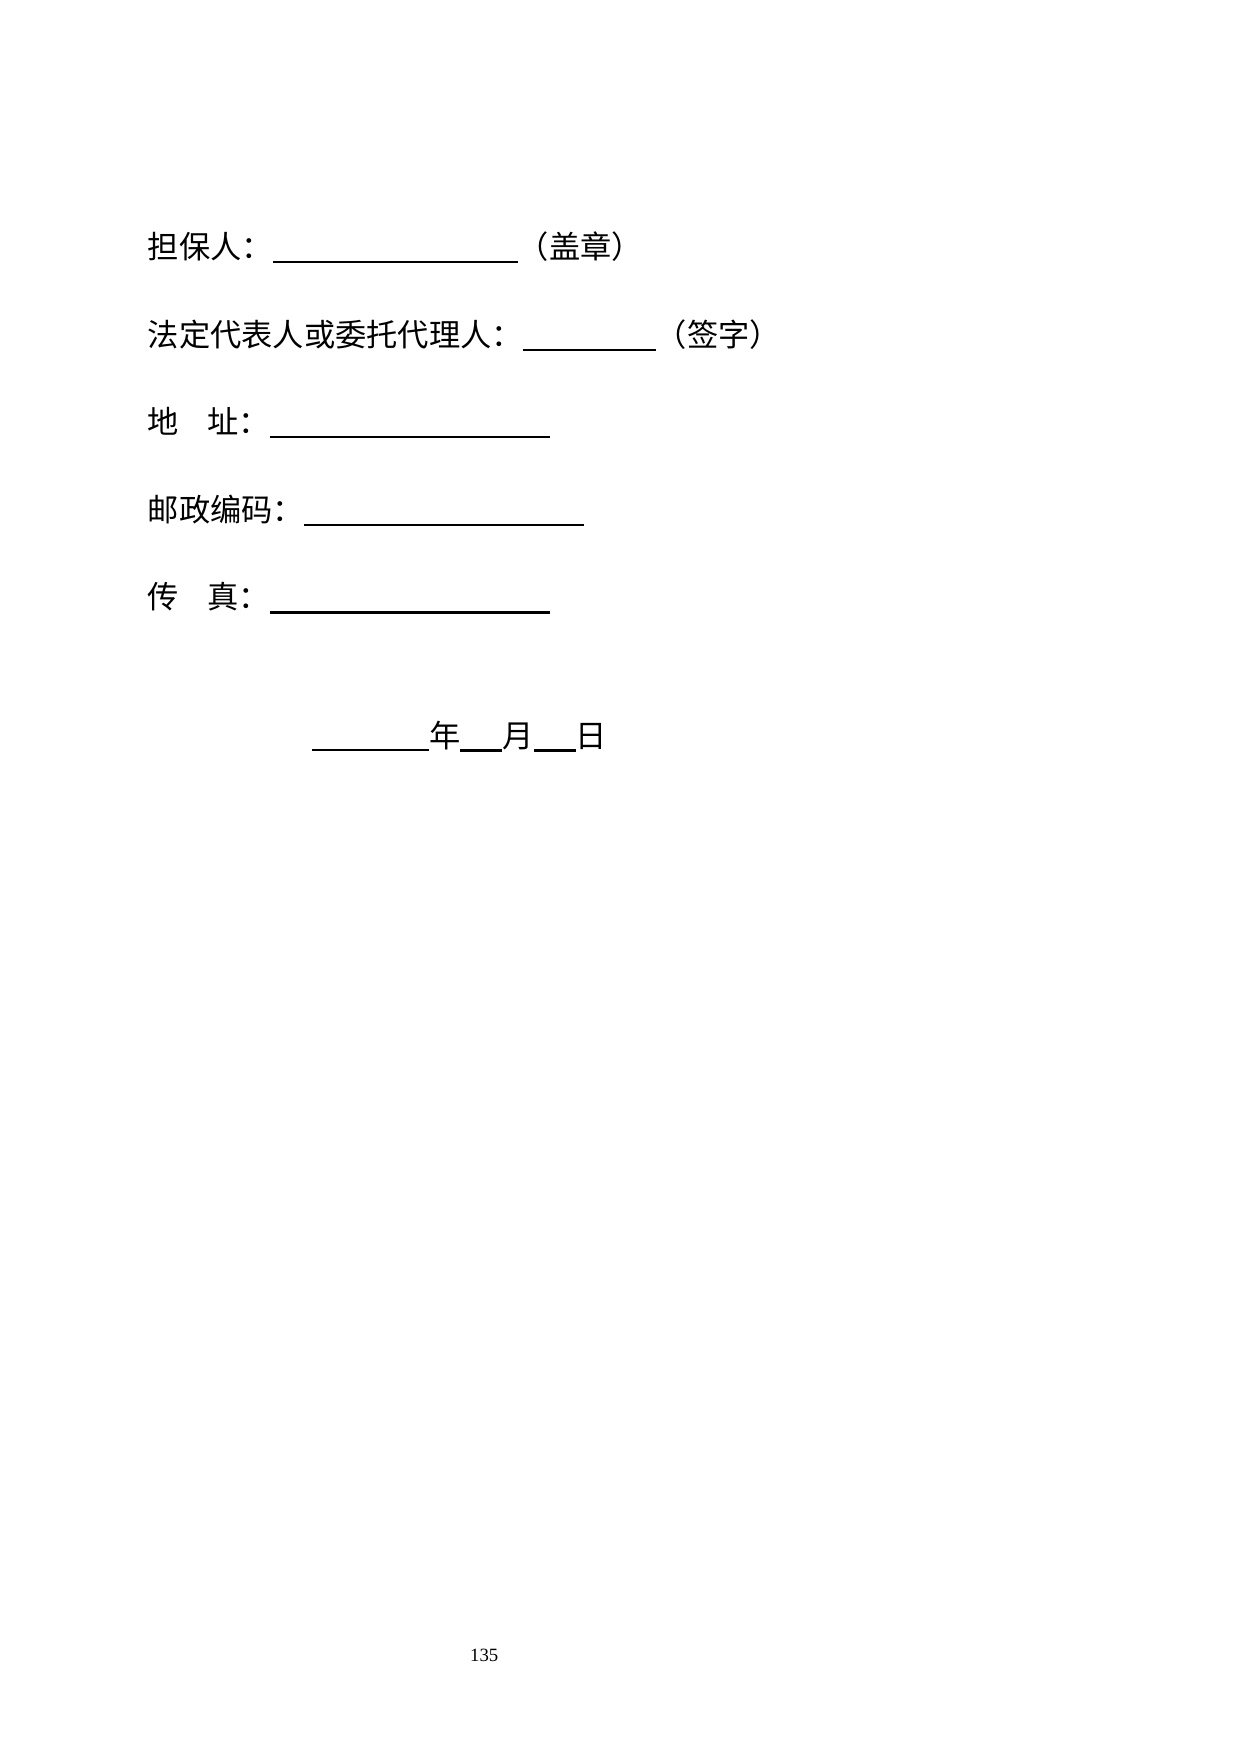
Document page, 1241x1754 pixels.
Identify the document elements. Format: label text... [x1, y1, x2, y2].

text 传 真： [148, 563, 1092, 628]
text 年 月 日 [148, 701, 1077, 766]
text 邮政编码： [148, 475, 1092, 540]
text 法定代表人或委托代理人： （签字） [148, 300, 967, 365]
text 地 址： [148, 388, 1092, 453]
text 担保人： （盖章） [148, 212, 1030, 277]
